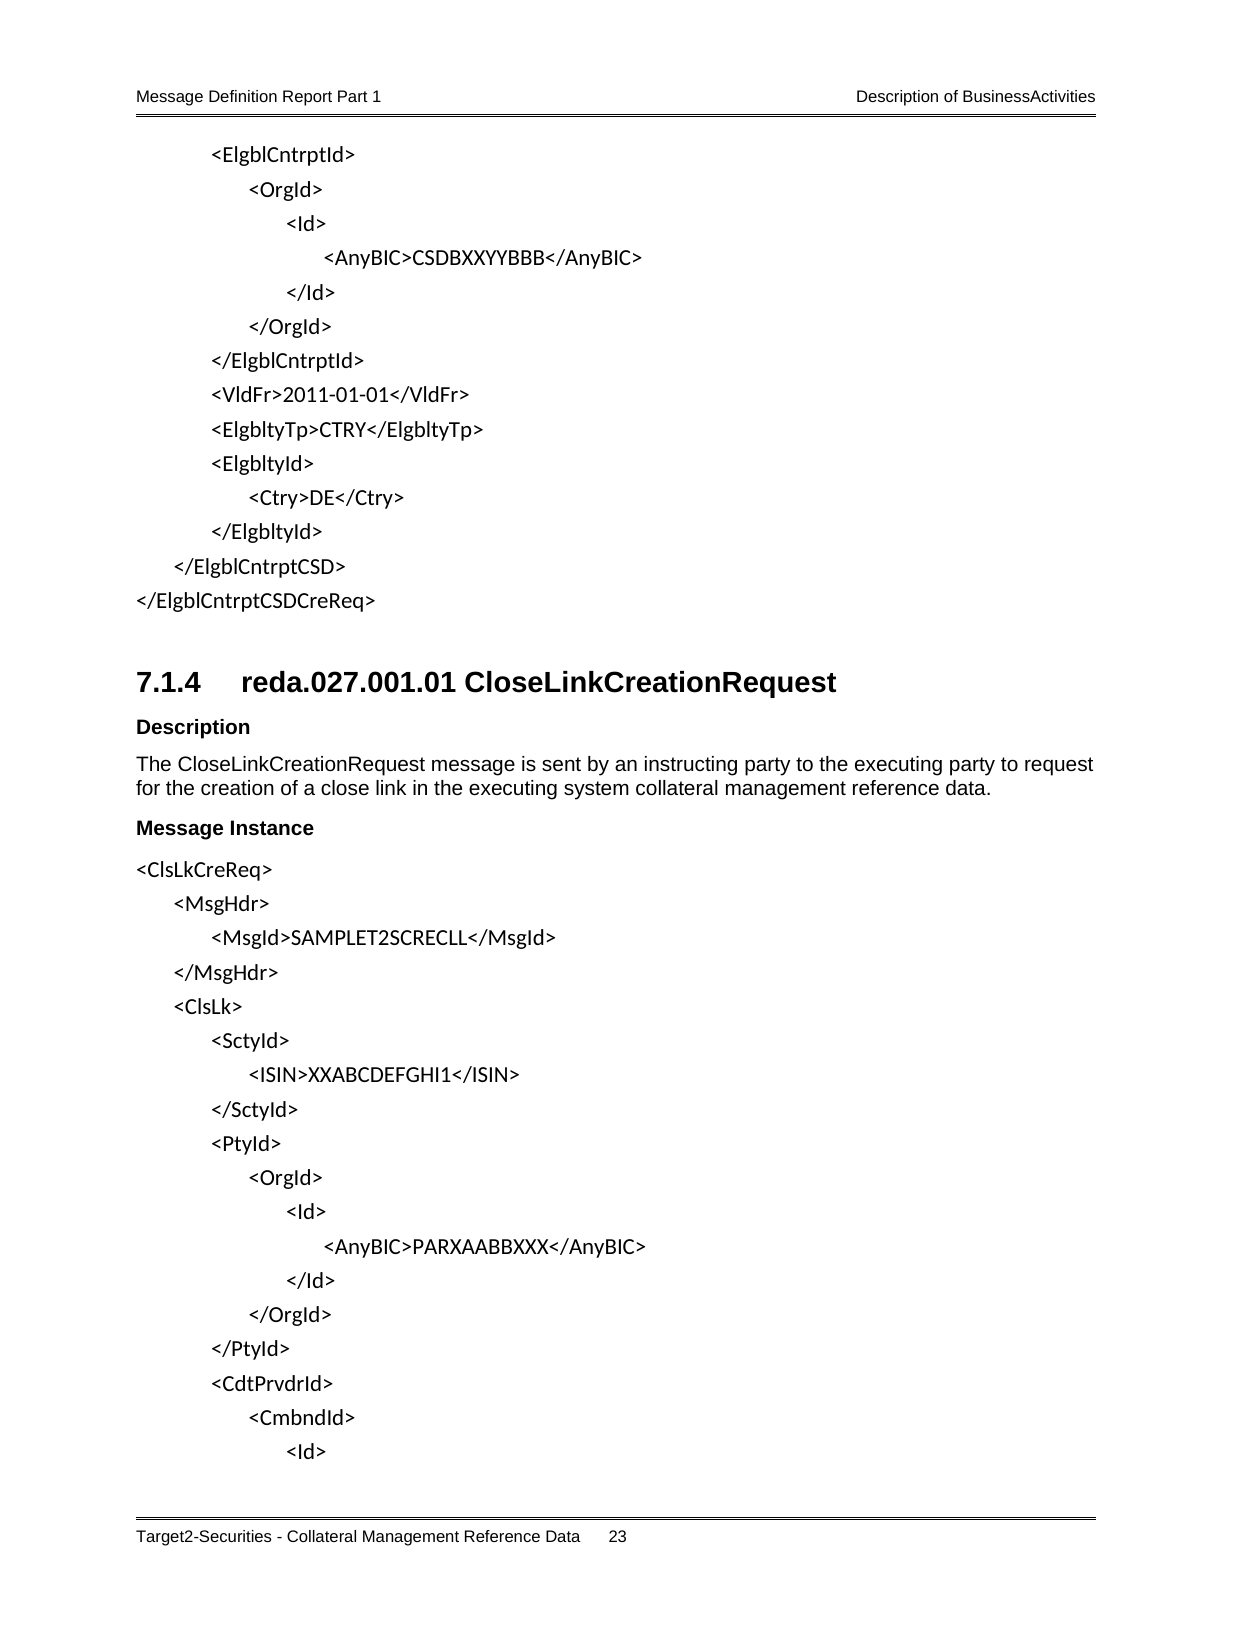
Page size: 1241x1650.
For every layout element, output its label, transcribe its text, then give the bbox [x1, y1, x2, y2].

text </ElgblCntrptCSD> [136, 552, 1104, 580]
text <ClsLk> [136, 992, 1104, 1020]
text <Id> [136, 1437, 1104, 1465]
text <PtyId> [136, 1129, 1104, 1157]
text <OrgId> [136, 175, 1104, 203]
text </Id> [136, 278, 1104, 306]
text <ElgblCntrptId> [136, 141, 1104, 168]
text <AnyBIC>PARXAABBXXX</AnyBIC> [136, 1232, 1104, 1260]
text </Id> [136, 1266, 1104, 1294]
text <Ctry>DE</Ctry> [136, 483, 1104, 511]
text <OrgId> [136, 1163, 1104, 1191]
text <VldFr>2011-01-01</VldFr> [136, 380, 1104, 408]
text </ElgbltyId> [136, 517, 1104, 546]
text Description [136, 715, 1104, 739]
text </SctyId> [136, 1095, 1104, 1123]
text <ISIN>XXABCDEFGHI1</ISIN> [136, 1060, 1104, 1088]
text </OrgId> [136, 312, 1104, 340]
text <AnyBIC>CSDBXXYYBBB</AnyBIC> [136, 243, 1104, 271]
text <CdtPrvdrId> [136, 1369, 1104, 1397]
text <SctyId> [136, 1026, 1104, 1054]
text </OrgId> [136, 1300, 1104, 1328]
subtitle reda.027.001.01 CloseLinkCreationRequest [136, 665, 1104, 698]
text </ElgblCntrptCSDCreReq> [136, 586, 1104, 614]
text <Id> [136, 1197, 1104, 1226]
text <MsgId>SAMPLET2SCRECLL</MsgId> [136, 923, 1104, 951]
text <ElgbltyTp>CTRY</ElgbltyTp> [136, 415, 1104, 443]
text Message Instance [136, 816, 1104, 840]
text <CmbndId> [136, 1403, 1104, 1431]
text </PtyId> [136, 1334, 1104, 1363]
text <ClsLkCreReq> [136, 855, 1104, 883]
text <MsgHdr> [136, 889, 1104, 917]
text <ElgbltyId> [136, 449, 1104, 477]
text </ElgblCntrptId> [136, 346, 1104, 374]
text </MsgHdr> [136, 958, 1104, 986]
text The CloseLinkCreationRequest message is sent by an instructing party to the executing party to request for the creation of a close link in the executing system collateral management reference data. [136, 752, 1104, 799]
text <Id> [136, 209, 1104, 237]
